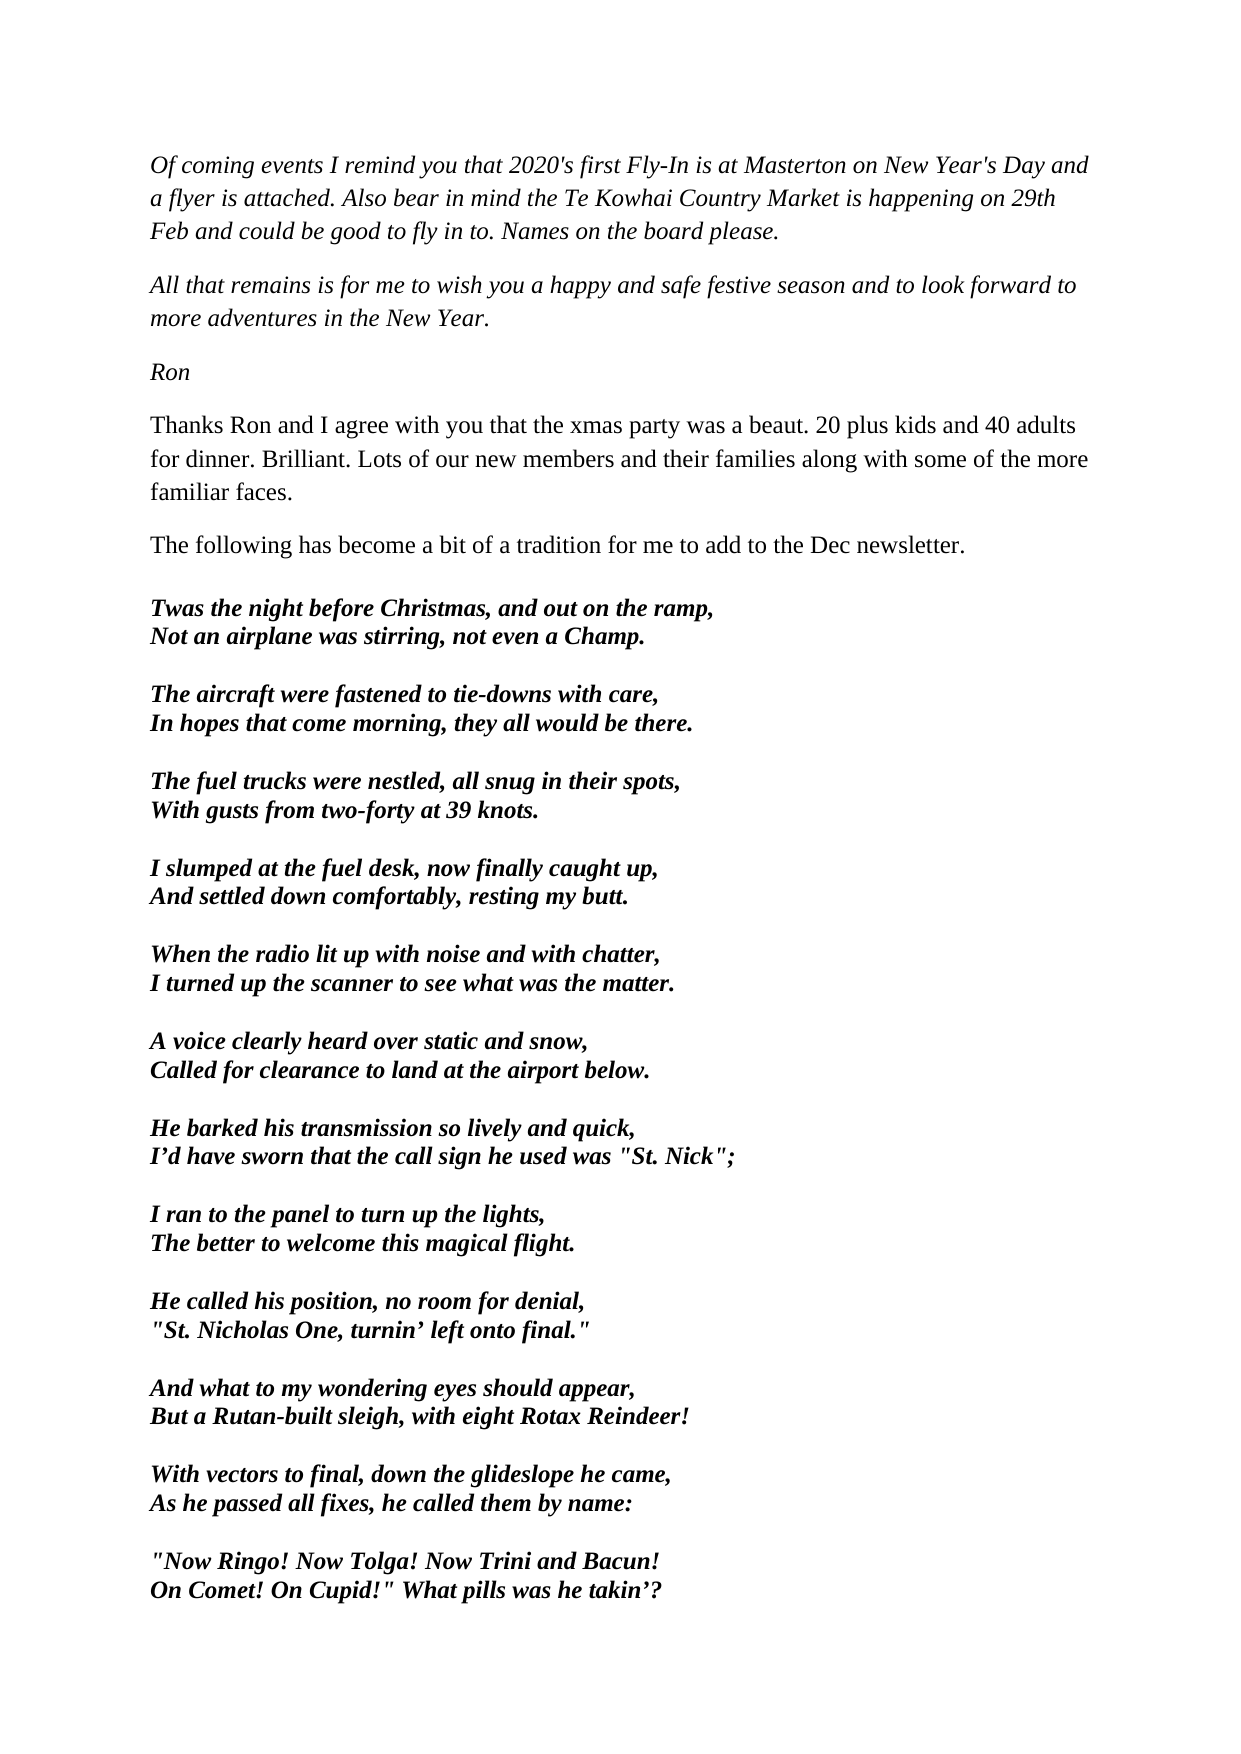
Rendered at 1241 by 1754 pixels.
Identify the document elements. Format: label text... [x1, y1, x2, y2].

text A voice clearly heard over static and snow, Called for clearance to land at the airport below. [150, 1026, 1090, 1083]
text The fuel trucks were nestled, all snug in their spots, With gusts from two-forty at 39 knots. [150, 766, 1090, 823]
text All that remains is for me to wish you a happy and safe festive season and to look forward to more adventures in the New Year. [150, 270, 1090, 332]
text Twas the night before Christmas, and out on the ramp, Not an airplane was stirring, not even a Champ. [150, 593, 1090, 650]
text When the radio lit up with noise and with chatter, I turned up the scanner to see what was the matter. [150, 939, 1090, 997]
text "Now Ringo! Now Tolga! Now Trini and Bacun! On Comet! On Cupid!" What pills was he takin’? [150, 1546, 1090, 1603]
text With vectors to final, down the glideslope he came, As he passed all fixes, he called them by name: [150, 1459, 1090, 1517]
text Ron [150, 357, 1090, 386]
text The following has become a bit of a tradition for me to add to the Dec newsletter. [150, 531, 1090, 559]
text Of coming events I remind you that 2020's first Fly-In is at Masterton on New Year's Day and a flyer is attached. Also bear in mind the Te Kowhai Country Market is happening on 29th Feb and could be good to fly in to. Names on the board please. [150, 150, 1090, 245]
text He barked his transmission so lively and quick, I’d have sworn that the call sign he used was "St. Nick"; [150, 1113, 1090, 1170]
text He called his position, no room for denial, "St. Nicholas One, turnin’ left onto final." [150, 1286, 1090, 1343]
text I slumped at the fuel desk, now finally caught up, And settled down comfortably, resting my butt. [150, 853, 1090, 910]
text And what to my wondering eyes should appear, But a Rutan-built sleigh, with eight Rotax Reindeer! [150, 1373, 1090, 1430]
text The aircraft were fastened to tie-downs with care, In hopes that come morning, they all would be there. [150, 679, 1090, 737]
text Thanks Ron and I agree with you that the xmas party was a beaut. 20 plus kids and 40 adults for dinner. Brilliant. Lots of our new members and their families along with some of the more familiar faces. [150, 411, 1090, 505]
text I ran to the panel to turn up the lights, The better to welcome this magical flight. [150, 1199, 1090, 1257]
